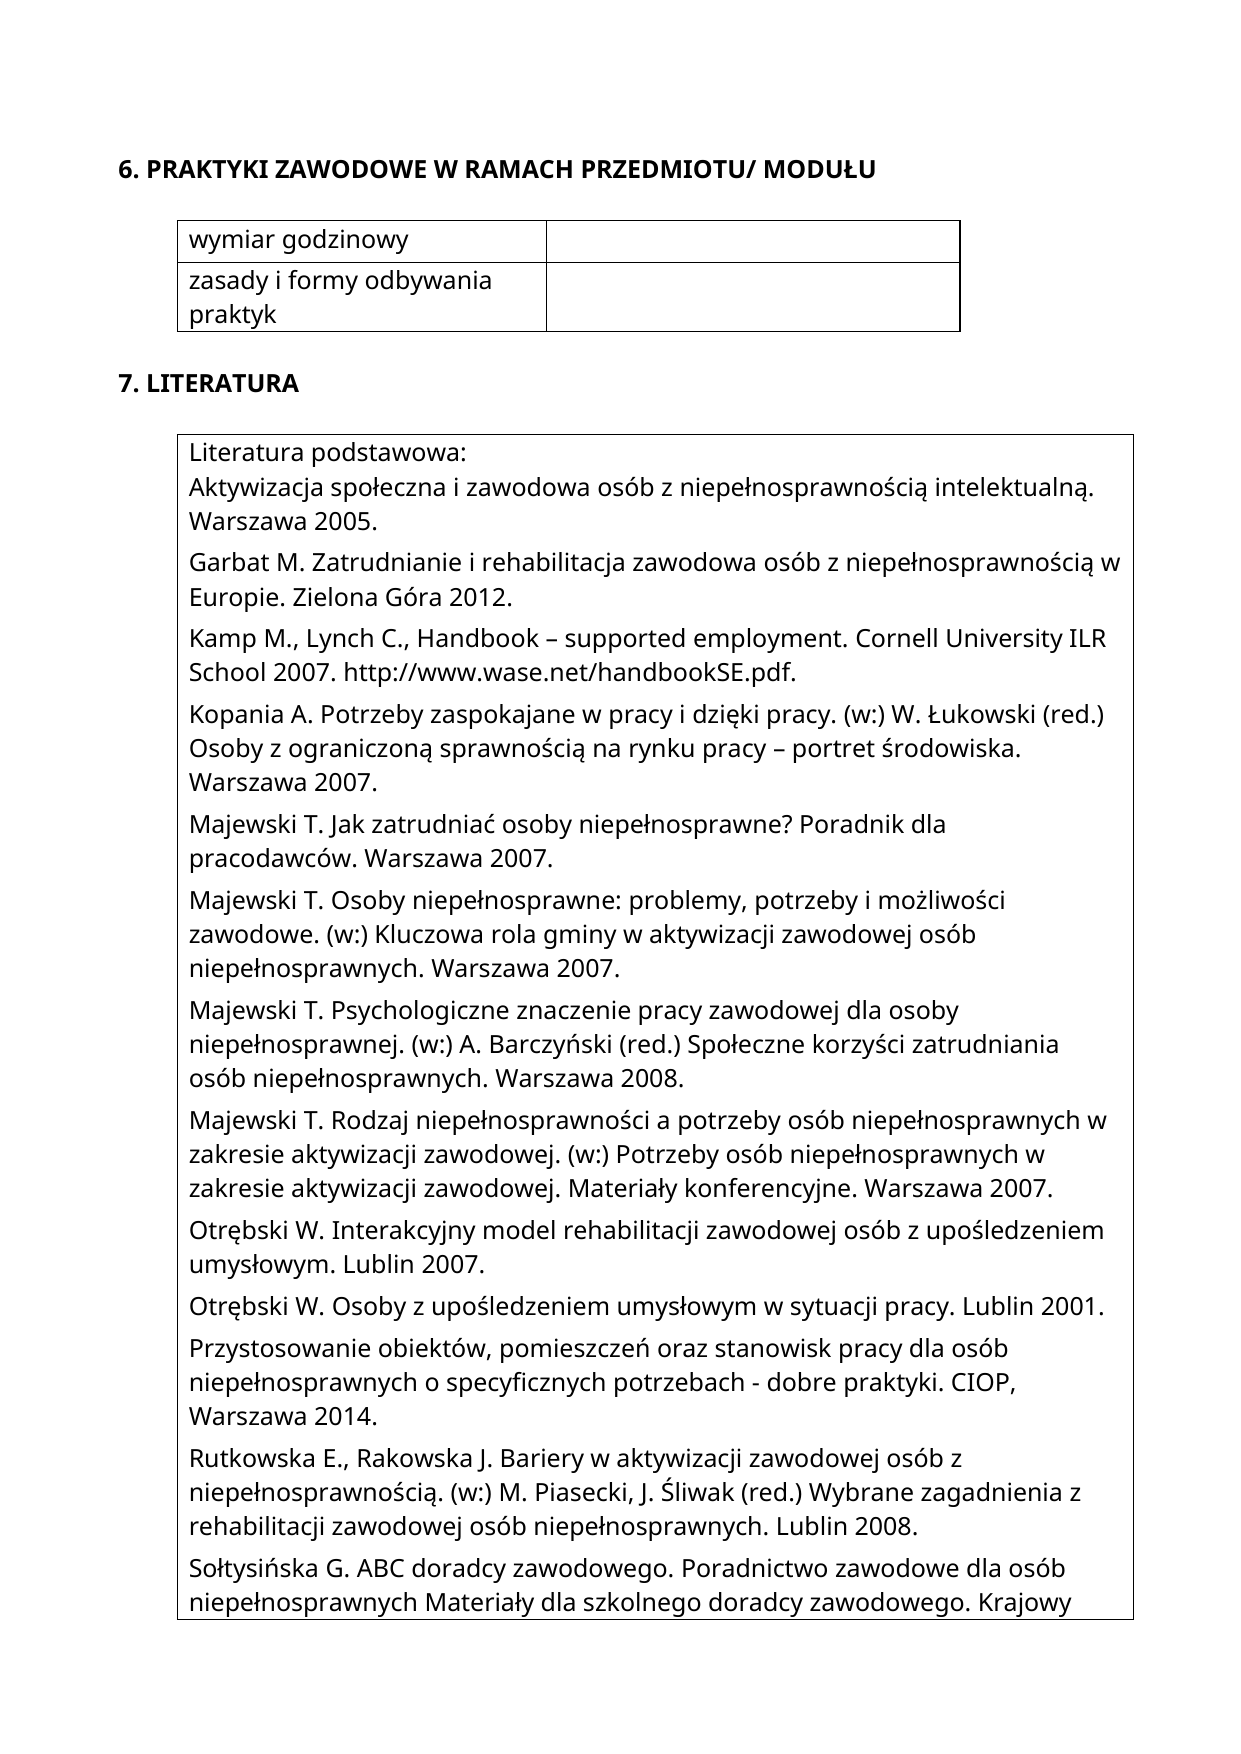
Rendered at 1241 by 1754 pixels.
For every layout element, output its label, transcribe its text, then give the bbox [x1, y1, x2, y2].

text 7. LITERATURA [118, 366, 1122, 400]
table_header wymiar godzinowy [178, 221, 546, 262]
table_cell zasady i formy odbywania praktyk [178, 263, 546, 331]
text 6. PRAKTYKI ZAWODOWE W RAMACH PRZEDMIOTU/ MODUŁU [118, 152, 1122, 186]
table_cell [547, 263, 959, 331]
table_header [178, 435, 1133, 1619]
table_header [547, 221, 959, 262]
